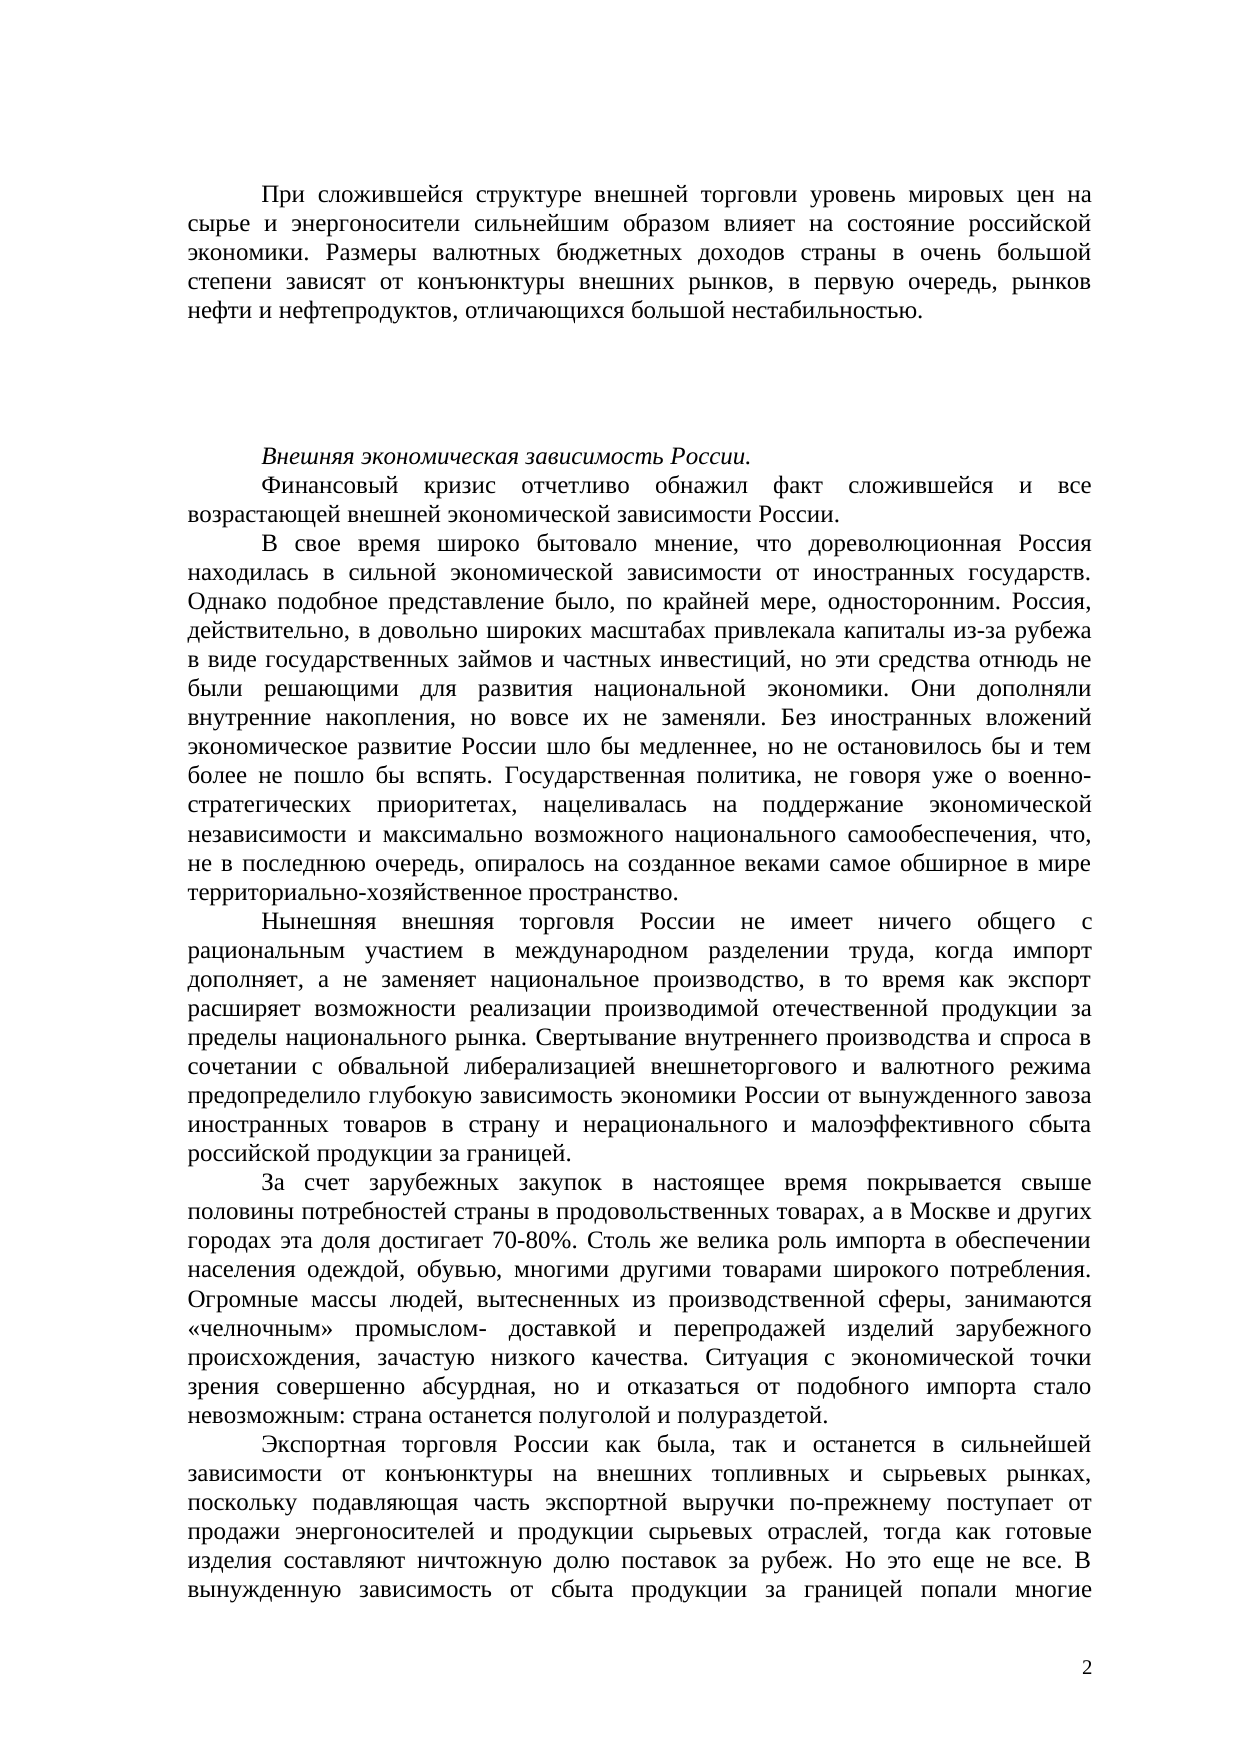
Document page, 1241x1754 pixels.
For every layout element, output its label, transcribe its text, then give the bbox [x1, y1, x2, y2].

text Нынешняя внешняя торговля России не имеет ничего общего с рациональным участием в международном разделении труда, когда импорт дополняет, а не заменяет национальное производство, в то время как экспорт расширяет возможности реализации производимой отечественной продукции за пределы национального рынка. Свертывание внутреннего производства и спроса в сочетании с обвальной либерализацией внешнеторгового и валютного режима предопределило глубокую зависимость экономики России от вынужденного завоза иностранных товаров в страну и нерационального и малоэффективного сбыта российской продукции за границей. [187, 906, 1092, 1167]
text Финансовый кризис отчетливо обнажил факт сложившейся и все возрастающей внешней экономической зависимости России. [187, 470, 1092, 528]
text За счет зарубежных закупок в настоящее время покрывается свыше половины потребностей страны в продовольственных товарах, а в Москве и других городах эта доля достигает 70-80%. Столь же велика роль импорта в обеспечении населения одеждой, обувью, многими другими товарами широкого потребления. Огромные массы людей, вытесненных из производственной сферы, занимаются «челночным» промыслом- доставкой и перепродажей изделий зарубежного происхождения, зачастую низкого качества. Ситуация с экономической точки зрения совершенно абсурдная, но и отказаться от подобного импорта стало невозможным: страна останется полуголой и полураздетой. [187, 1167, 1092, 1429]
text Внешняя экономическая зависимость России. [187, 441, 1092, 470]
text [187, 1429, 1092, 1603]
text При сложившейся структуре внешней торговли уровень мировых цен на сырье и энергоносители сильнейшим образом влияет на состояние российской экономики. Размеры валютных бюджетных доходов страны в очень большой степени зависят от конъюнктуры внешних рынков, в первую очередь, рынков нефти и нефтепродуктов, отличающихся большой нестабильностью. [187, 179, 1092, 324]
text В свое время широко бытовало мнение, что дореволюционная Россия находилась в сильной экономической зависимости от иностранных государств. Однако подобное представление было, по крайней мере, односторонним. Россия, действительно, в довольно широких масштабах привлекала капиталы из-за рубежа в виде государственных займов и частных инвестиций, но эти средства отнюдь не были решающими для развития национальной экономики. Они дополняли внутренние накопления, но вовсе их не заменяли. Без иностранных вложений экономическое развитие России шло бы медленнее, но не остановилось бы и тем более не пошло бы вспять. Государственная политика, не говоря уже о военно-стратегических приоритетах, нацеливалась на поддержание экономической независимости и максимально возможного национального самообеспечения, что, не в последнюю очередь, опиралось на созданное веками самое обширное в мире территориально-хозяйственное пространство. [187, 528, 1092, 906]
